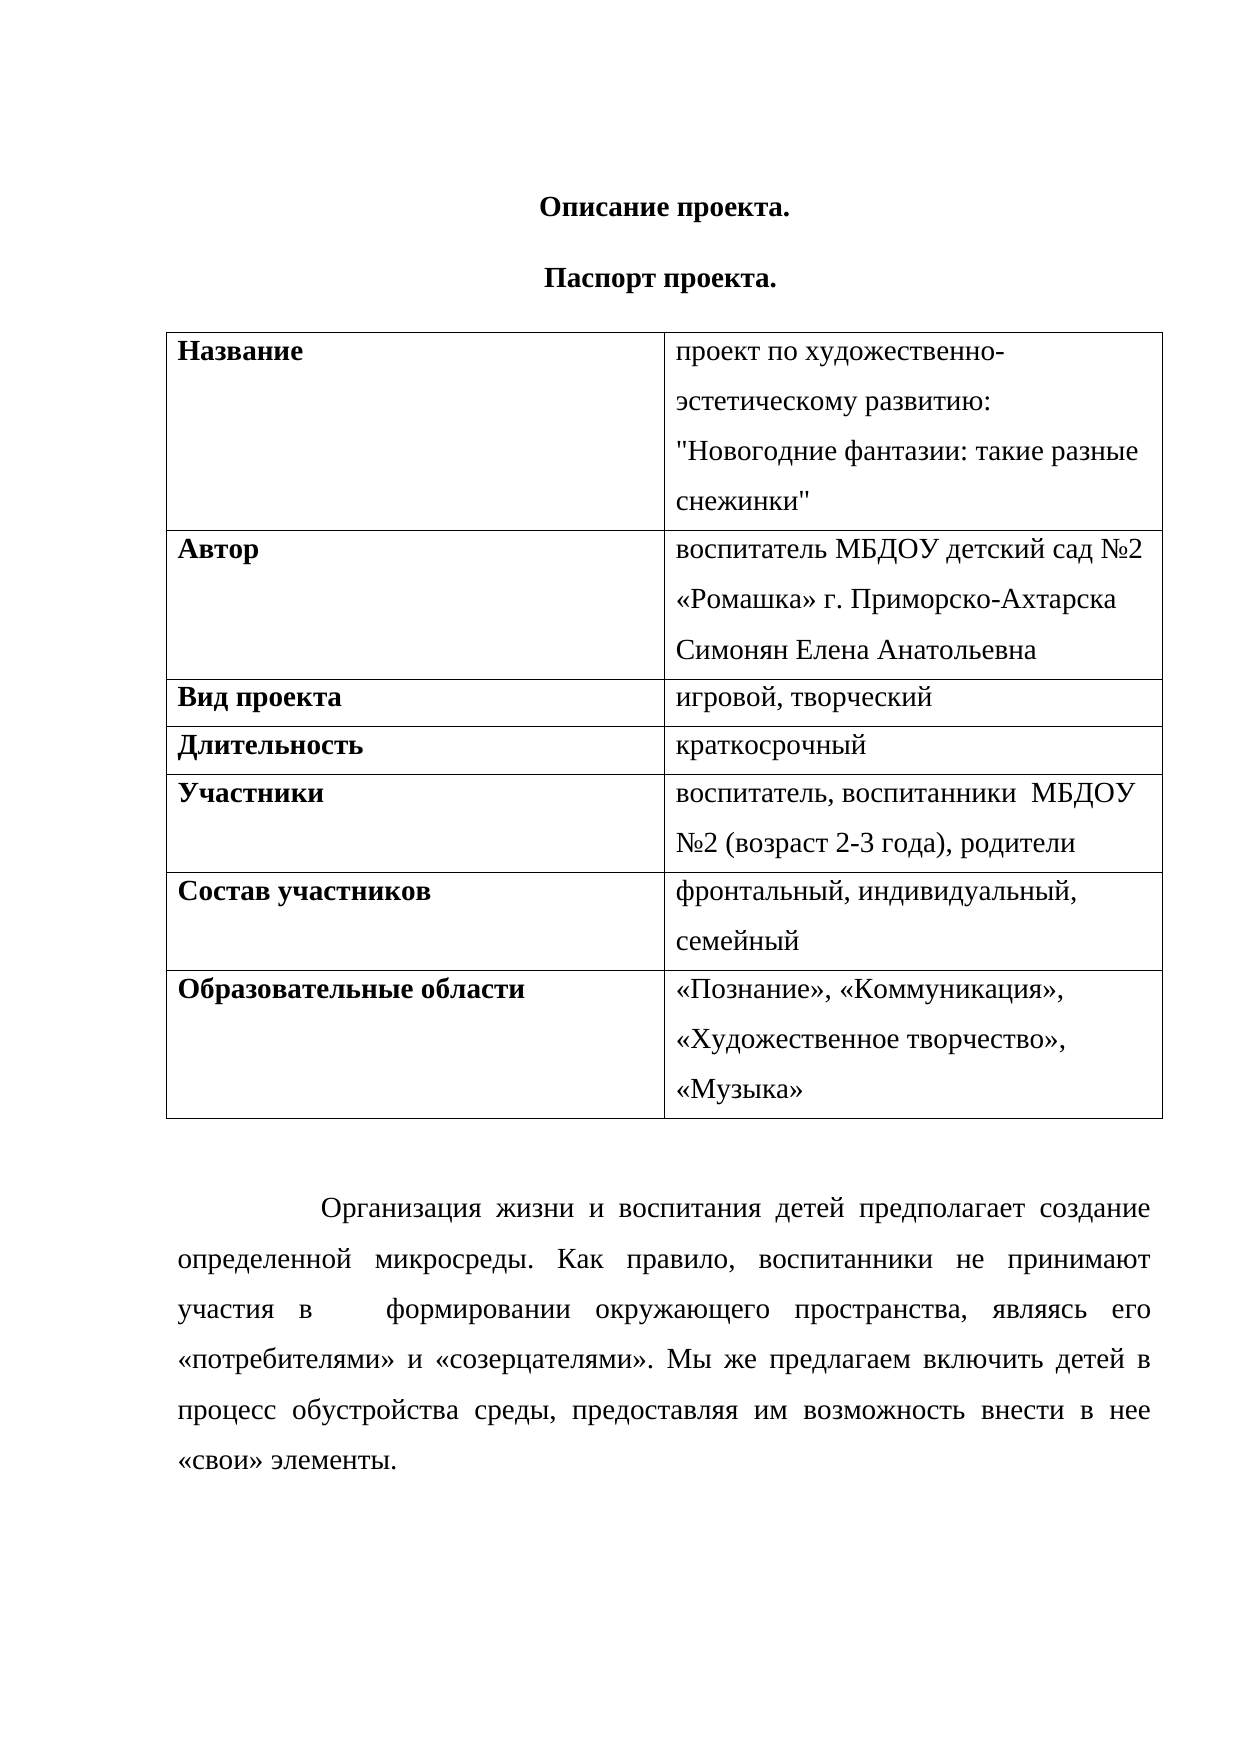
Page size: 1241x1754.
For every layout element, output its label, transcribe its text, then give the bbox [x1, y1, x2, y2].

table_cell Участники [167, 775, 664, 872]
text Описание проекта. [177, 189, 1152, 223]
table_cell игровой, творческий [665, 680, 1162, 726]
table_cell воспитатель МБДОУ детский сад №2 «Ромашка» г. Приморско-Ахтарска Симонян Елена Анатольевна [665, 531, 1162, 678]
table_cell краткосрочный [665, 727, 1162, 774]
table_header проект по художественно-эстетическому развитию: "Новогодние фантазии: такие разные снежинки" [665, 333, 1162, 530]
table_cell Образовательные области [167, 971, 664, 1118]
text Организация жизни и воспитания детей предполагает создание определенной микросреды. Как правило, воспитанники не принимают участия в формировании окружающего пространства, являясь его «потребителями» и «созерцателями». Мы же предлагаем включить детей в процесс обустройства среды, предоставляя им возможность внести в нее «свои» элементы. [177, 1191, 1152, 1476]
table_cell Состав участников [167, 873, 664, 970]
table_cell воспитатель, воспитанники МБДОУ №2 (возраст 2-3 года), родители [665, 775, 1162, 872]
table_header Название [167, 333, 664, 530]
table_cell фронтальный, индивидуальный, семейный [665, 873, 1162, 970]
table_cell «Познание», «Коммуникация», «Художественное творчество», «Музыка» [665, 971, 1162, 1118]
table_cell Длительность [167, 727, 664, 774]
table_cell Автор [167, 531, 664, 678]
list Паспорт проекта. [252, 260, 1152, 294]
table_cell Вид проекта [167, 680, 664, 726]
